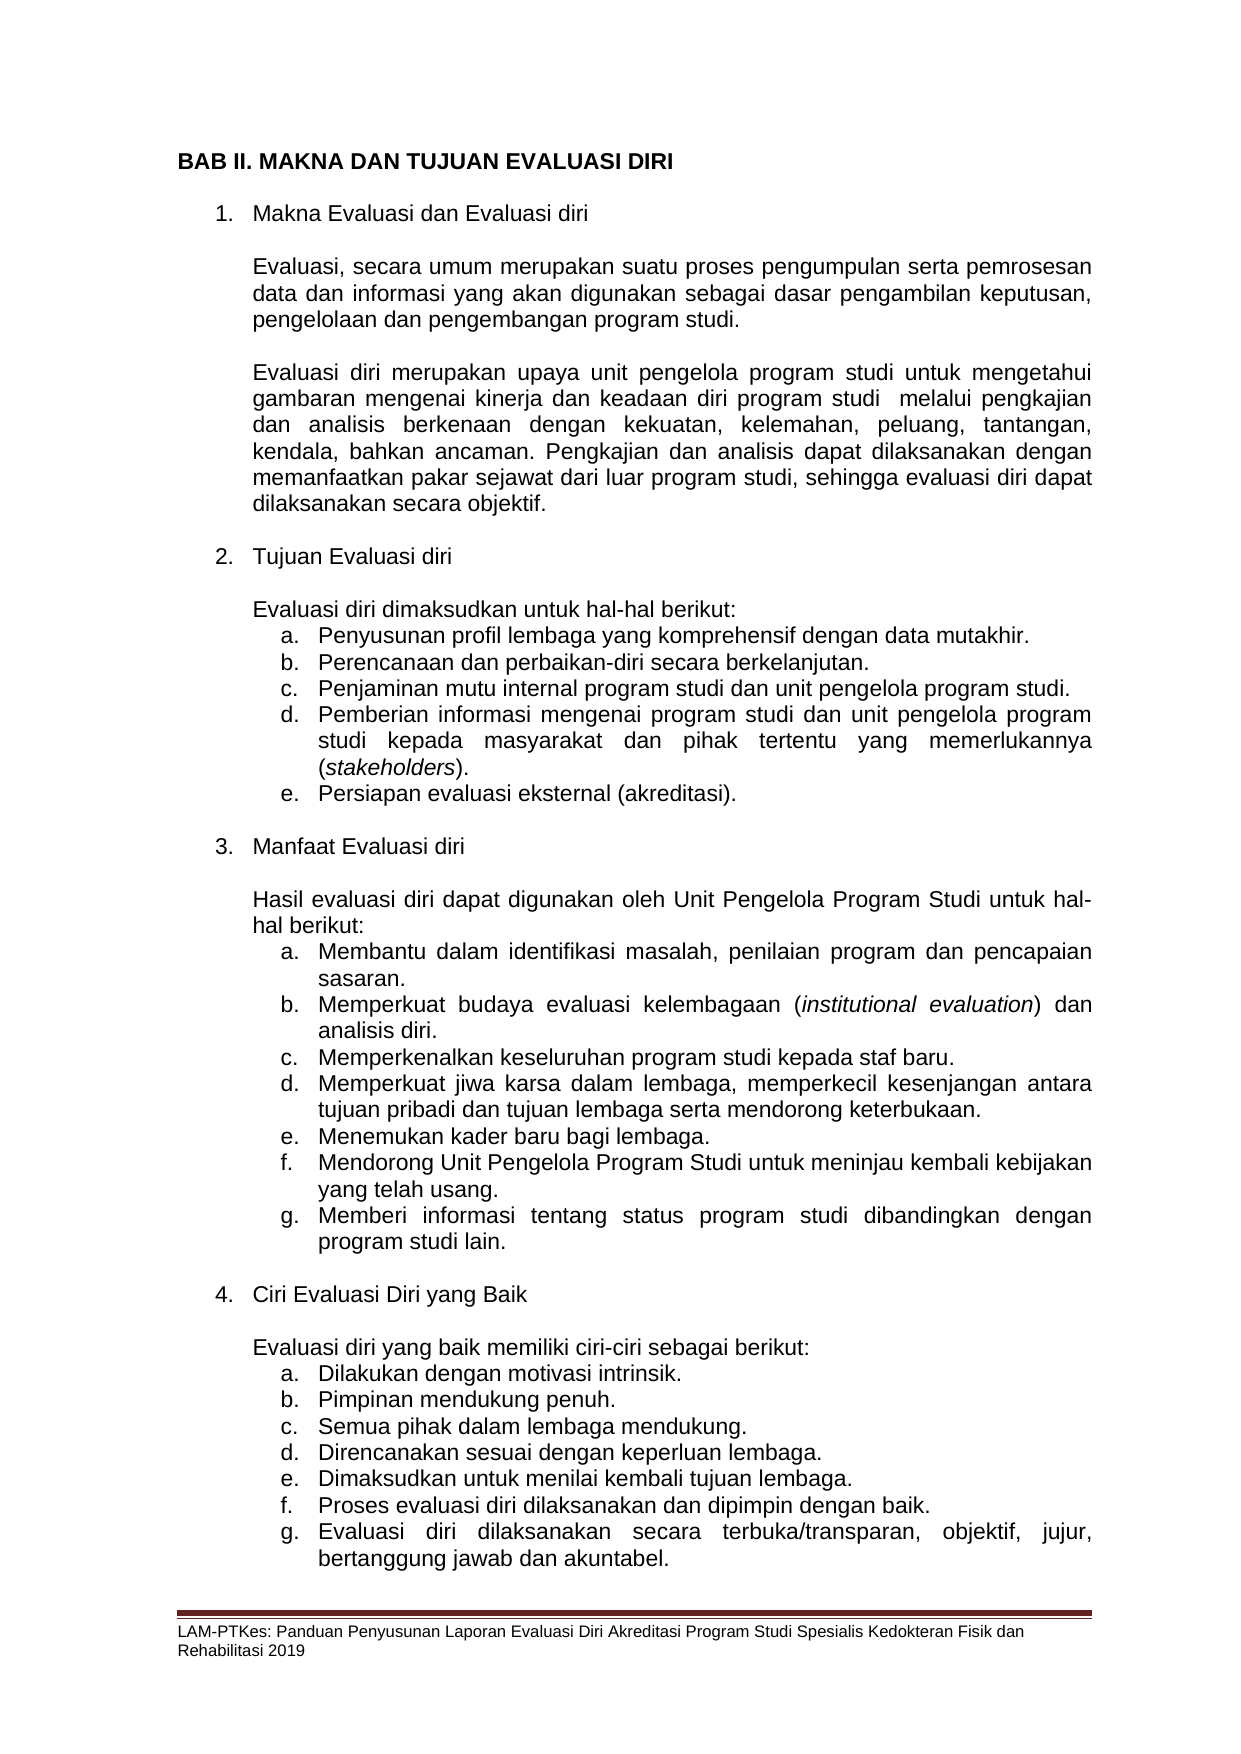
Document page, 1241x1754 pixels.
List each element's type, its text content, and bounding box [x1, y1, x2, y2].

text Evaluasi diri yang baik memiliki ciri-ciri sebagai berikut: [252, 1334, 1092, 1360]
list Direncanakan sesuai dengan keperluan lembaga. [280, 1439, 1092, 1465]
list Memperkenalkan keseluruhan program studi kepada staf baru. [280, 1044, 1092, 1070]
list Membantu dalam identifikasi masalah, penilaian program dan pencapaian sasaran. [280, 938, 1092, 991]
list Dimaksudkan untuk menilai kembali tujuan lembaga. [280, 1465, 1092, 1492]
list Tujuan Evaluasi diri [215, 543, 1092, 569]
list Memperkuat jiwa karsa dalam lembaga, memperkecil kesenjangan antara tujuan pribadi dan tujuan lembaga serta mendorong keterbukaan. [280, 1070, 1092, 1123]
list Pimpinan mendukung penuh. [280, 1386, 1092, 1413]
list Ciri Evaluasi Diri yang Baik [215, 1281, 1092, 1307]
text Hasil evaluasi diri dapat digunakan oleh Unit Pengelola Program Studi untuk hal-hal berikut: [252, 886, 1092, 938]
list Memperkuat budaya evaluasi kelembagaan (institutional evaluation) dan analisis diri. [280, 991, 1092, 1044]
list Penjaminan mutu internal program studi dan unit pengelola program studi. [280, 675, 1092, 701]
list Pemberian informasi mengenai program studi dan unit pengelola program studi kepada masyarakat dan pihak tertentu yang memerlukannya (stakeholders). [280, 701, 1092, 780]
list Proses evaluasi diri dilaksanakan dan dipimpin dengan baik. [280, 1492, 1092, 1518]
list Evaluasi diri dilaksanakan secara terbuka/transparan, objektif, jujur, bertanggung jawab dan akuntabel. [280, 1518, 1092, 1571]
list Penyusunan profil lembaga yang komprehensif dengan data mutakhir. [280, 622, 1092, 648]
list Makna Evaluasi dan Evaluasi diri [215, 200, 1092, 227]
list Menemukan kader baru bagi lembaga. [280, 1123, 1092, 1149]
list Dilakukan dengan motivasi intrinsik. [280, 1360, 1092, 1386]
list Mendorong Unit Pengelola Program Studi untuk meninjau kembali kebijakan yang telah usang. [280, 1149, 1092, 1202]
list Manfaat Evaluasi diri [215, 833, 1092, 859]
text Evaluasi diri dimaksudkan untuk hal-hal berikut: [252, 596, 1092, 622]
list Memberi informasi tentang status program studi dibandingkan dengan program studi lain. [280, 1202, 1092, 1254]
subtitle BAB II. MAKNA DAN TUJUAN EVALUASI DIRI [177, 148, 1092, 174]
text Evaluasi, secara umum merupakan suatu proses pengumpulan serta pemrosesan data dan informasi yang akan digunakan sebagai dasar pengambilan keputusan, pengelolaan dan pengembangan program studi. [252, 253, 1092, 332]
list Persiapan evaluasi eksternal (akreditasi). [280, 780, 1092, 807]
list Perencanaan dan perbaikan-diri secara berkelanjutan. [280, 648, 1092, 675]
list Semua pihak dalam lembaga mendukung. [280, 1413, 1092, 1439]
text Evaluasi diri merupakan upaya unit pengelola program studi untuk mengetahui gambaran mengenai kinerja dan keadaan diri program studi melalui pengkajian dan analisis berkenaan dengan kekuatan, kelemahan, peluang, tantangan, kendala, bahkan ancaman. Pengkajian dan analisis dapat dilaksanakan dengan memanfaatkan pakar sejawat dari luar program studi, sehingga evaluasi diri dapat dilaksanakan secara objektif. [252, 358, 1092, 517]
